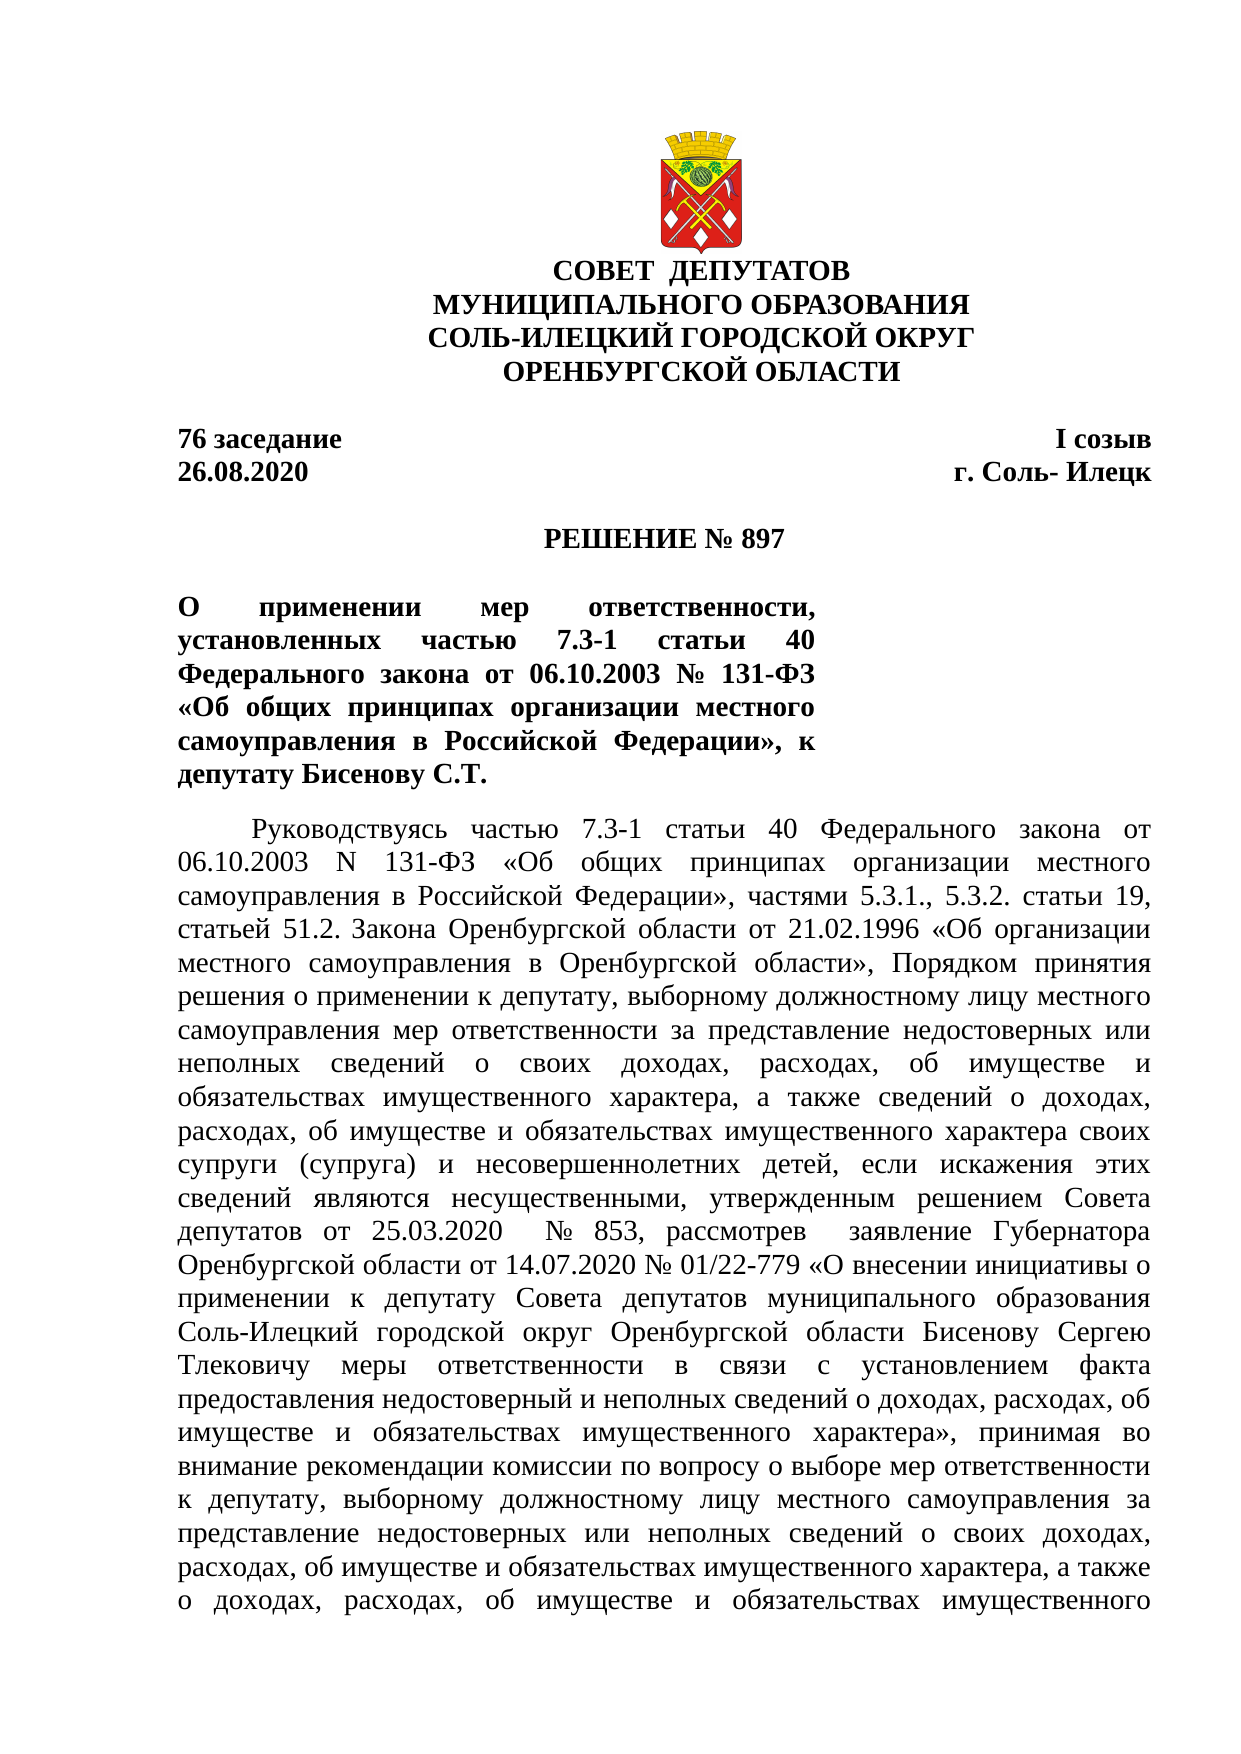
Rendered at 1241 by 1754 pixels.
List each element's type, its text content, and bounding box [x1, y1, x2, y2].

table_cell г. Соль- Илецк [666, 455, 1163, 488]
text СОВЕТ ДЕПУТАТОВ [177, 253, 1152, 287]
text ОРЕНБУРГСКОЙ ОБЛАСТИ [177, 354, 1152, 387]
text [177, 811, 1152, 1616]
text МУНИЦИПАЛЬНОГО ОБРАЗОВАНИЯ [177, 287, 1152, 320]
text РЕШЕНИЕ № 897 [177, 522, 1152, 555]
table_cell 76 заседание [166, 421, 666, 454]
picture [660, 131, 742, 254]
table_cell I созыв [666, 421, 1163, 454]
table_header О применении мер ответственности, установленных частью 7.3-1 статьи 40 Федерального закона от 06.10.2003 № 131-ФЗ «Об общих принципах организации местного самоуправления в Российской Федерации», к депутату Бисенову С.Т. [166, 589, 827, 811]
table_cell 26.08.2020 [166, 455, 666, 488]
text СОЛЬ-ИЛЕЦКИЙ ГОРОДСКОЙ ОКРУГ [177, 320, 1152, 354]
